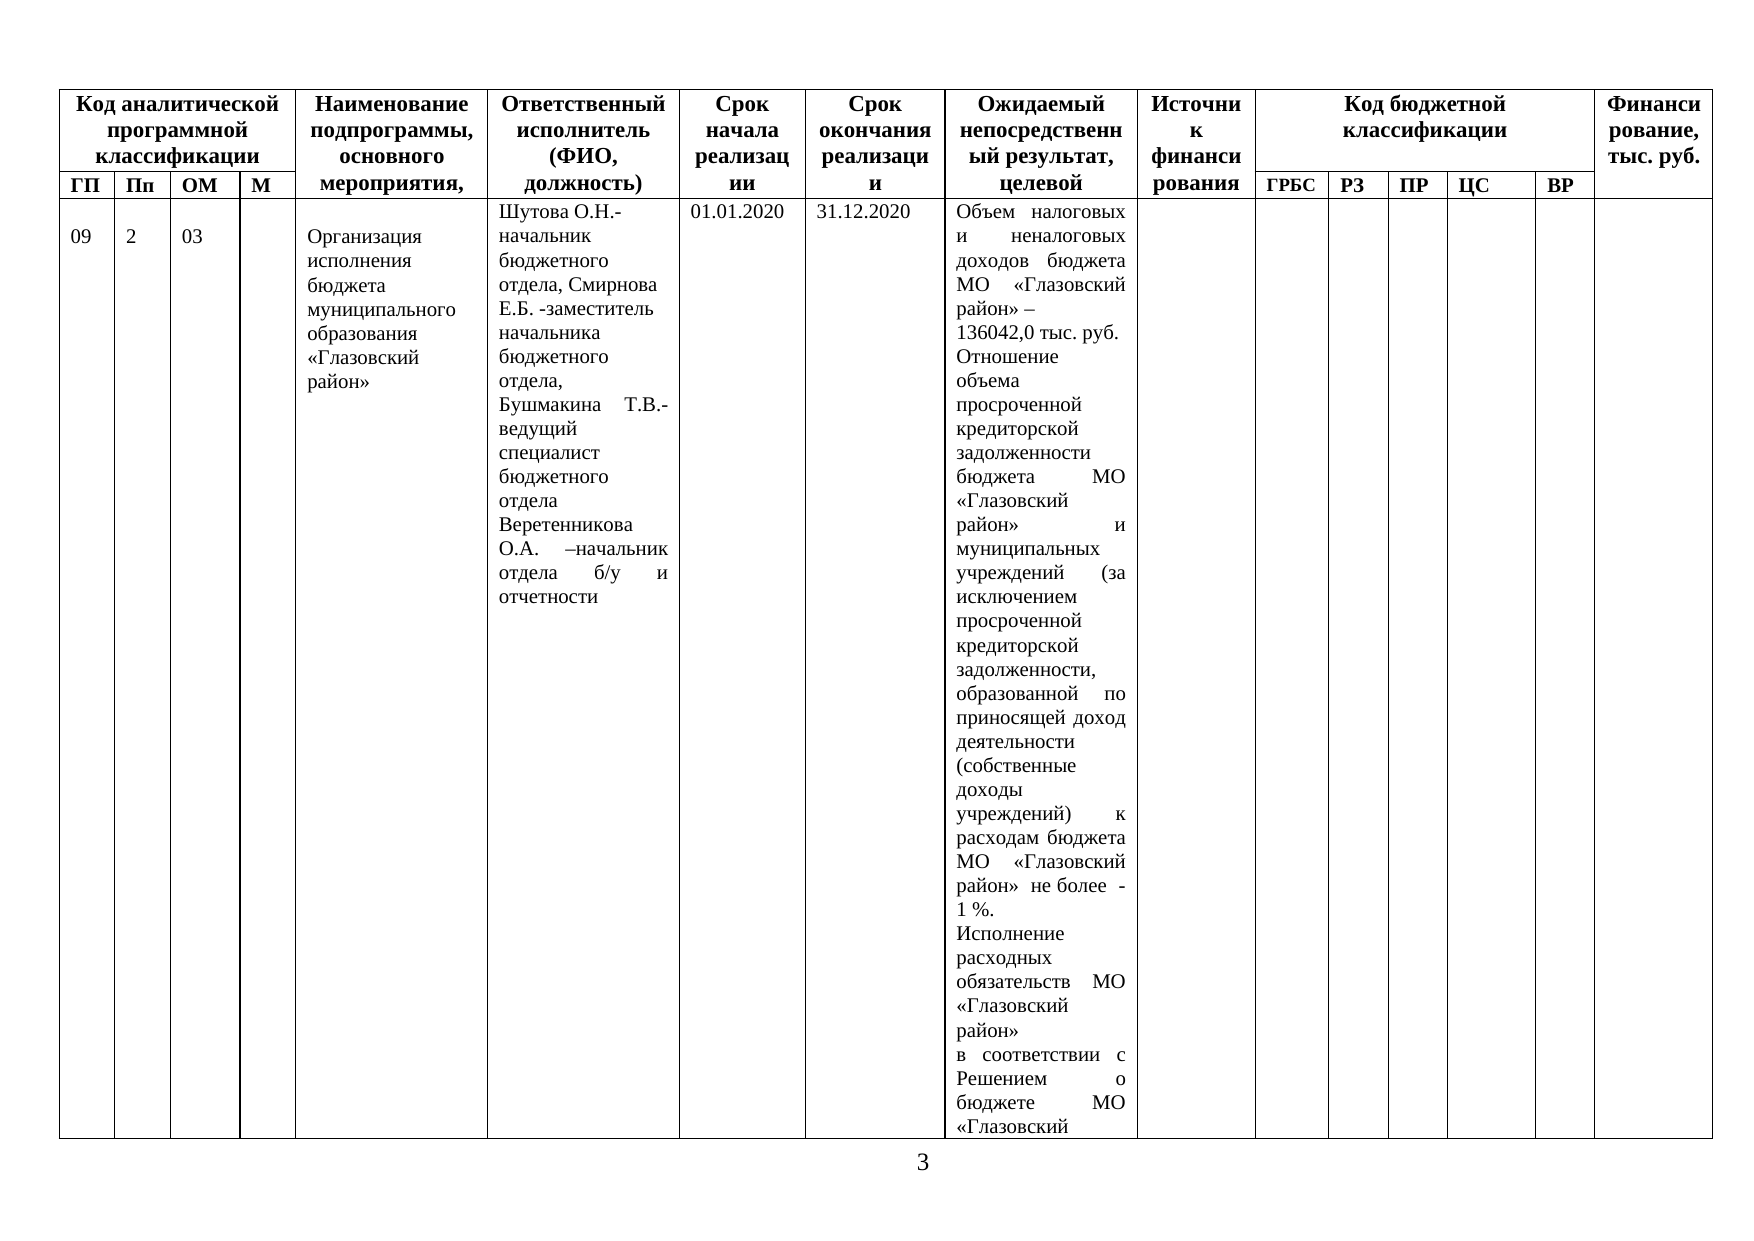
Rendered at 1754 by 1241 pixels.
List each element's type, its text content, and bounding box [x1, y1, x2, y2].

table_cell [1448, 199, 1535, 1138]
table_cell ВР [1536, 172, 1594, 198]
table_cell Пп [115, 172, 170, 198]
table_header Наименование подпрограммы, основного мероприятия, мероприятия [296, 90, 487, 198]
table_header Источник финансирования [1138, 90, 1255, 198]
table_cell ГРБС [1256, 172, 1328, 198]
table_cell 03 [171, 199, 239, 1138]
table_header Финансирование, тыс. руб. [1595, 90, 1712, 198]
table_cell 2 [115, 199, 170, 1138]
table_header Ответственный исполнитель (ФИО, должность) [488, 90, 679, 198]
table_header Код бюджетной классификации [1256, 90, 1594, 171]
table_cell ОМ [171, 172, 239, 198]
table_cell М [241, 172, 295, 198]
table_cell ГП [60, 172, 114, 198]
table_cell РЗ [1329, 172, 1388, 198]
table_cell [1329, 199, 1388, 1138]
table_cell 31.12.2020 [806, 199, 944, 1138]
table_header Срок окончания реализации [806, 90, 944, 198]
table_cell ЦС [1448, 172, 1535, 198]
table_cell 09 [60, 199, 114, 1138]
table_header Ожидаемый непосредственный результат, целевой показатель (индикатор) [946, 90, 1137, 198]
table_cell [1256, 199, 1328, 1138]
table_header Код аналитической программной классификации [60, 90, 295, 171]
table_cell [241, 199, 295, 1138]
table_cell [1389, 199, 1447, 1138]
table_cell [1595, 199, 1712, 1138]
table_header Срок начала реализации [680, 90, 805, 198]
table_cell Организация исполнения бюджета муниципального образования «Глазовский район» [296, 199, 487, 1138]
table_cell ПР [1389, 172, 1447, 198]
table_cell 01.01.2020 [680, 199, 805, 1138]
table_cell [1536, 199, 1594, 1138]
table_cell [1138, 199, 1255, 1138]
